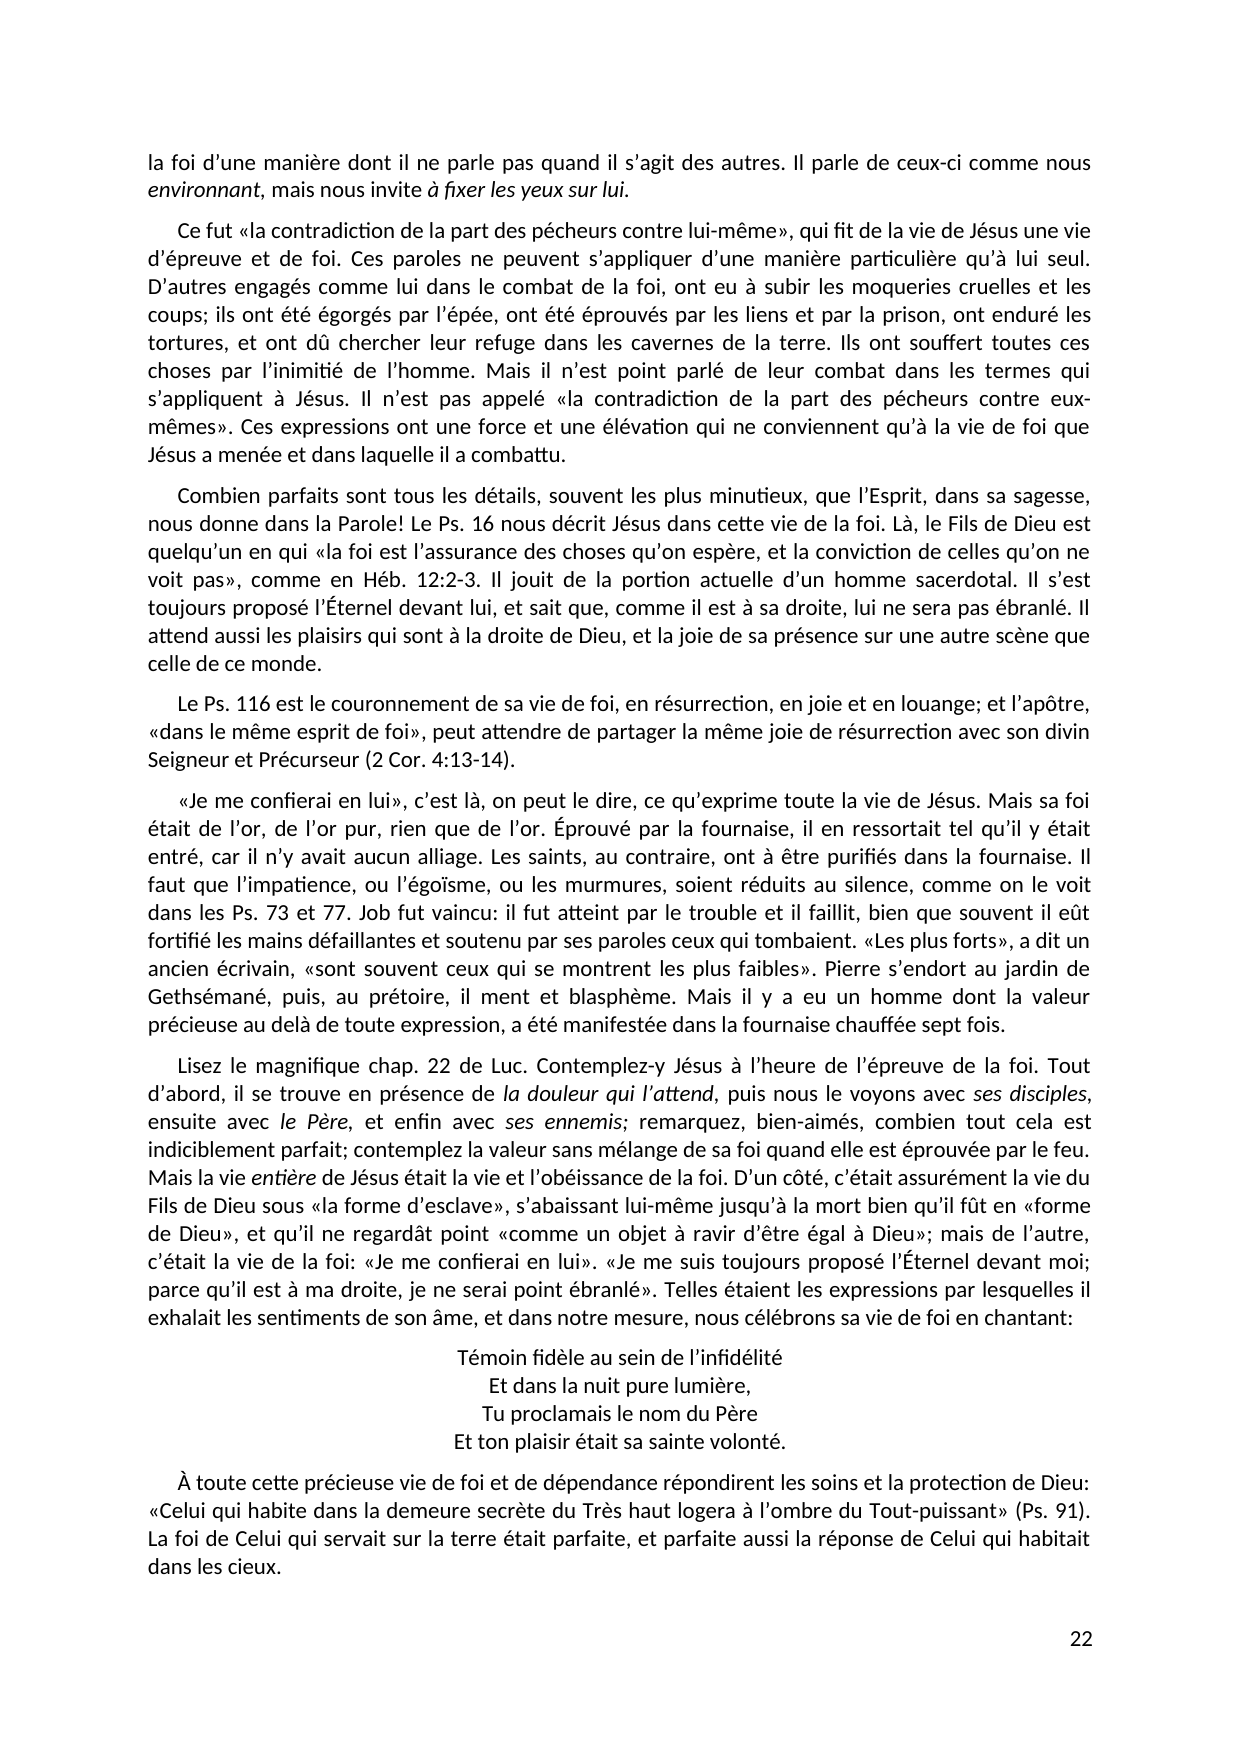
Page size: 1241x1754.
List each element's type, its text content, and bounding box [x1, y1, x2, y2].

text Combien parfaits sont tous les détails, souvent les plus minutieux, que l’Esprit, dans sa sagesse, nous donne dans la Parole! Le Ps. 16 nous décrit Jésus dans cette vie de la foi. Là, le Fils de Dieu est quelqu’un en qui «la foi est l’assurance des choses qu’on espère, et la conviction de celles qu’on ne voit pas», comme en Héb. 12:2-3. Il jouit de la portion actuelle d’un homme sacerdotal. Il s’est toujours proposé l’Éternel devant lui, et sait que, comme il est à sa droite, lui ne sera pas ébranlé. Il attend aussi les plaisirs qui sont à la droite de Dieu, et la joie de sa présence sur une autre scène que celle de ce monde. [148, 481, 1093, 677]
text Et dans la nuit pure lumière, [148, 1371, 1093, 1399]
text Tu proclamais le nom du Père [148, 1399, 1093, 1427]
text Ce fut «la contradiction de la part des pécheurs contre lui-même», qui fit de la vie de Jésus une vie d’épreuve et de foi. Ces paroles ne peuvent s’appliquer d’une manière particulière qu’à lui seul. D’autres engagés comme lui dans le combat de la foi, ont eu à subir les moqueries cruelles et les coups; ils ont été égorgés par l’épée, ont été éprouvés par les liens et par la prison, ont enduré les tortures, et ont dû chercher leur refuge dans les cavernes de la terre. Ils ont souffert toutes ces choses par l’inimitié de l’homme. Mais il n’est point parlé de leur combat dans les termes qui s’appliquent à Jésus. Il n’est pas appelé «la contradiction de la part des pécheurs contre eux-mêmes». Ces expressions ont une force et une élévation qui ne conviennent qu’à la vie de foi que Jésus a menée et dans laquelle il a combattu. [148, 216, 1093, 468]
text Et ton plaisir était sa sainte volonté. [148, 1427, 1093, 1456]
text Lisez le magnifique chap. 22 de Luc. Contemplez-y Jésus à l’heure de l’épreuve de la foi. Tout d’abord, il se trouve en présence de la douleur qui l’attend, puis nous le voyons avec ses disciples, ensuite avec le Père, et enfin avec ses ennemis; remarquez, bien-aimés, combien tout cela est indiciblement parfait; contemplez la valeur sans mélange de sa foi quand elle est éprouvée par le feu. Mais la vie entière de Jésus était la vie et l’obéissance de la foi. D’un côté, c’était assurément la vie du Fils de Dieu sous «la forme d’esclave», s’abaissant lui-même jusqu’à la mort bien qu’il fût en «forme de Dieu», et qu’il ne regardât point «comme un objet à ravir d’être égal à Dieu»; mais de l’autre, c’était la vie de la foi: «Je me confierai en lui». «Je me suis toujours proposé l’Éternel devant moi; parce qu’il est à ma droite, je ne serai point ébranlé». Telles étaient les expressions par lesquelles il exhalait les sentiments de son âme, et dans notre mesure, nous célébrons sa vie de foi en chantant: [148, 1051, 1093, 1331]
text Témoin fidèle au sein de l’infidélité [148, 1343, 1093, 1371]
text À toute cette précieuse vie de foi et de dépendance répondirent les soins et la protection de Dieu: «Celui qui habite dans la demeure secrète du Très haut logera à l’ombre du Tout-puissant» (Ps. 91). La foi de Celui qui servait sur la terre était parfaite, et parfaite aussi la réponse de Celui qui habitait dans les cieux. [148, 1468, 1093, 1580]
text Le Ps. 116 est le couronnement de sa vie de foi, en résurrection, en joie et en louange; et l’apôtre, «dans le même esprit de foi», peut attendre de partager la même joie de résurrection avec son divin Seigneur et Précurseur (2 Cor. 4:13-14). [148, 689, 1093, 773]
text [148, 148, 1093, 204]
text «Je me confierai en lui», c’est là, on peut le dire, ce qu’exprime toute la vie de Jésus. Mais sa foi était de l’or, de l’or pur, rien que de l’or. Éprouvé par la fournaise, il en ressortait tel qu’il y était entré, car il n’y avait aucun alliage. Les saints, au contraire, ont à être purifiés dans la fournaise. Il faut que l’impatience, ou l’égoïsme, ou les murmures, soient réduits au silence, comme on le voit dans les Ps. 73 et 77. Job fut vaincu: il fut atteint par le trouble et il faillit, bien que souvent il eût fortifié les mains défaillantes et soutenu par ses paroles ceux qui tombaient. «Les plus forts», a dit un ancien écrivain, «sont souvent ceux qui se montrent les plus faibles». Pierre s’endort au jardin de Gethsémané, puis, au prétoire, il ment et blasphème. Mais il y a eu un homme dont la valeur précieuse au delà de toute expression, a été manifestée dans la fournaise chauffée sept fois. [148, 786, 1093, 1038]
